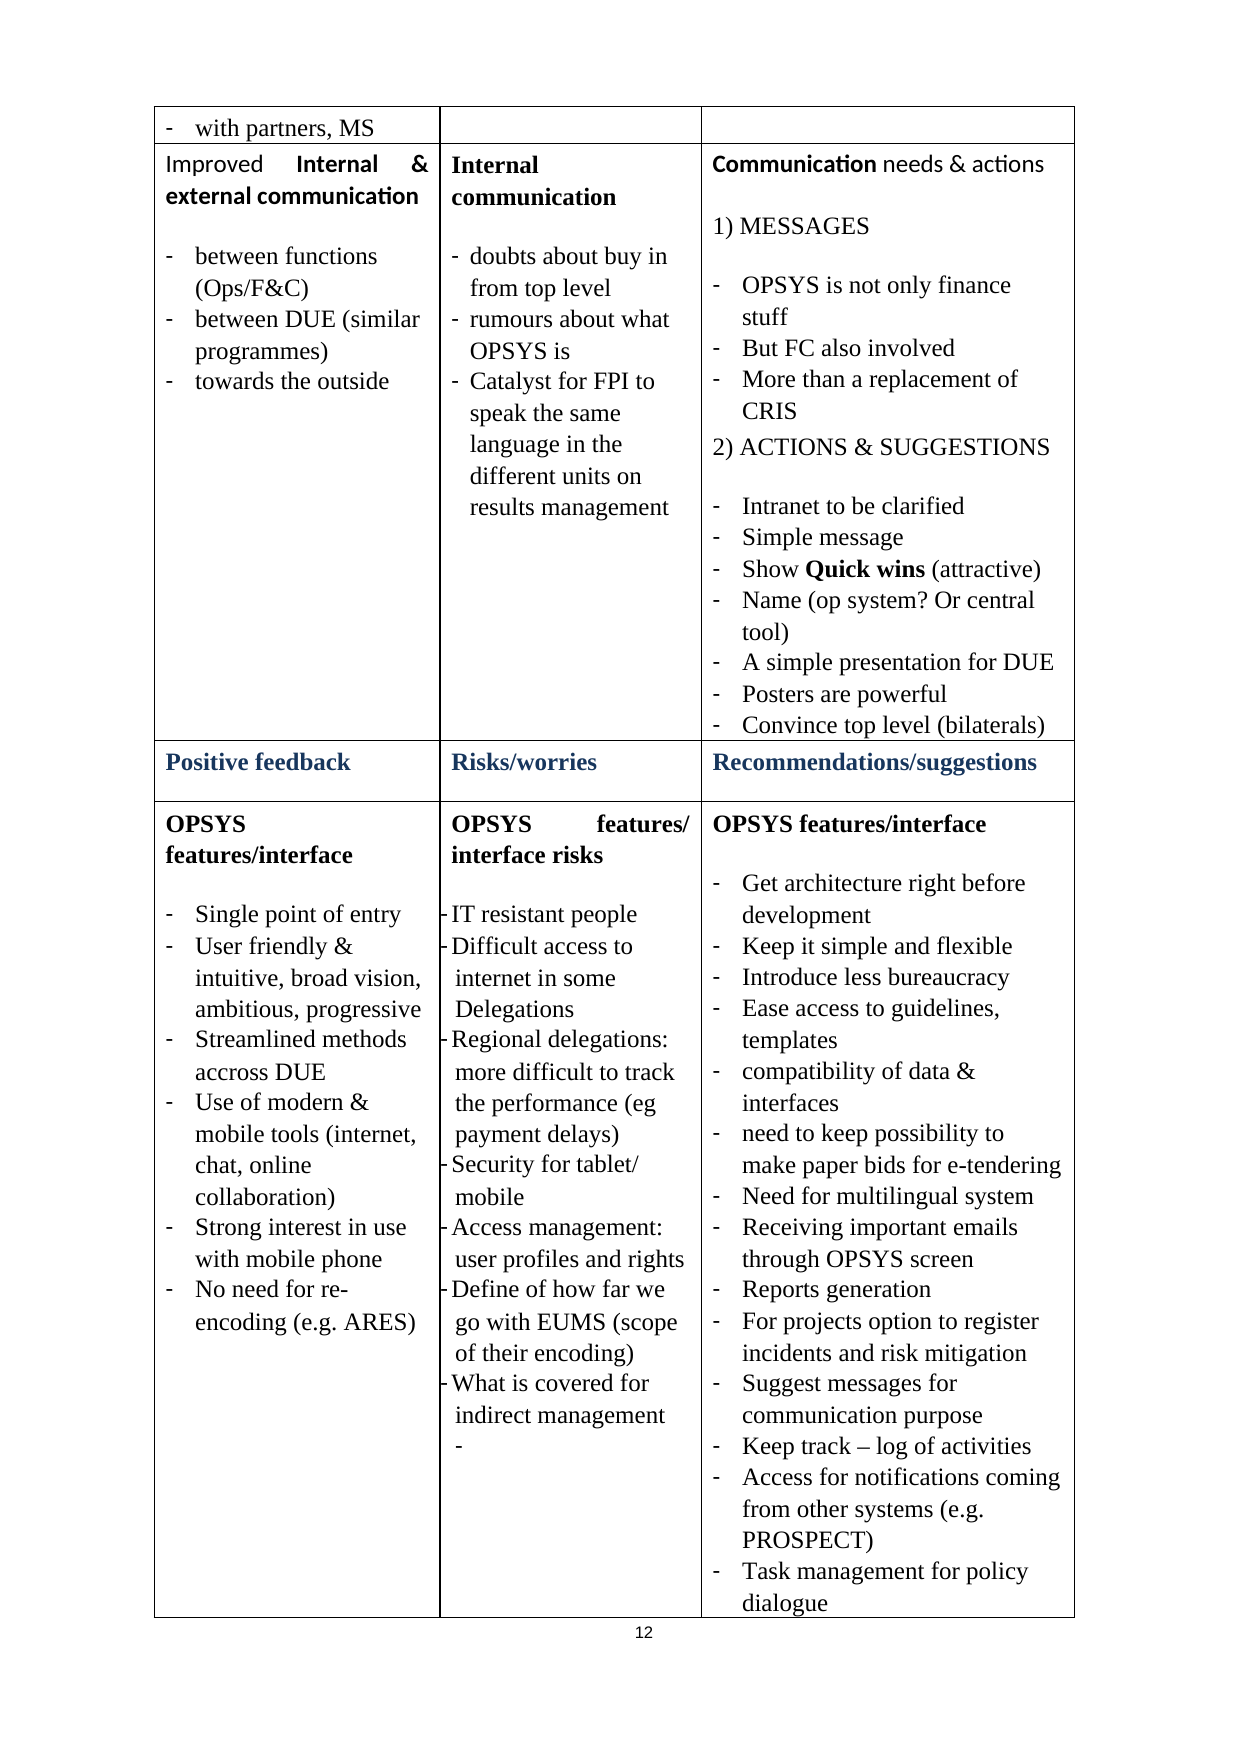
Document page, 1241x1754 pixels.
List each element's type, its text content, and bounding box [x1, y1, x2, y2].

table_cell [702, 107, 1074, 143]
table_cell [441, 802, 701, 1617]
table_cell Internal communication doubts about buy in from top level rumours about what OPSYS is Catalyst for FPI to speak the same language in the different units on results management [441, 144, 701, 739]
table_cell Recommendations/suggestions [702, 741, 1074, 801]
table_cell Communication needs & actions 1) MESSAGES OPSYS is not only finance stuff But FC also involved More than a replacement of CRIS 2) ACTIONS & SUGGESTIONS Intranet to be clarified Simple message Show Quick wins (attractive) Name (op system? Or central tool) A simple presentation for DUE Posters are powerful Convince top level (bilaterals) [702, 144, 1074, 739]
table_cell Improved Internal & external communication between functions (Ops/F&C) between DUE (similar programmes) towards the outside [155, 144, 439, 739]
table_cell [441, 107, 701, 143]
table_cell Risks/worries [441, 741, 701, 801]
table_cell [155, 802, 439, 1617]
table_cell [155, 107, 439, 143]
table_cell Positive feedback [155, 741, 439, 801]
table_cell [702, 802, 1074, 1617]
